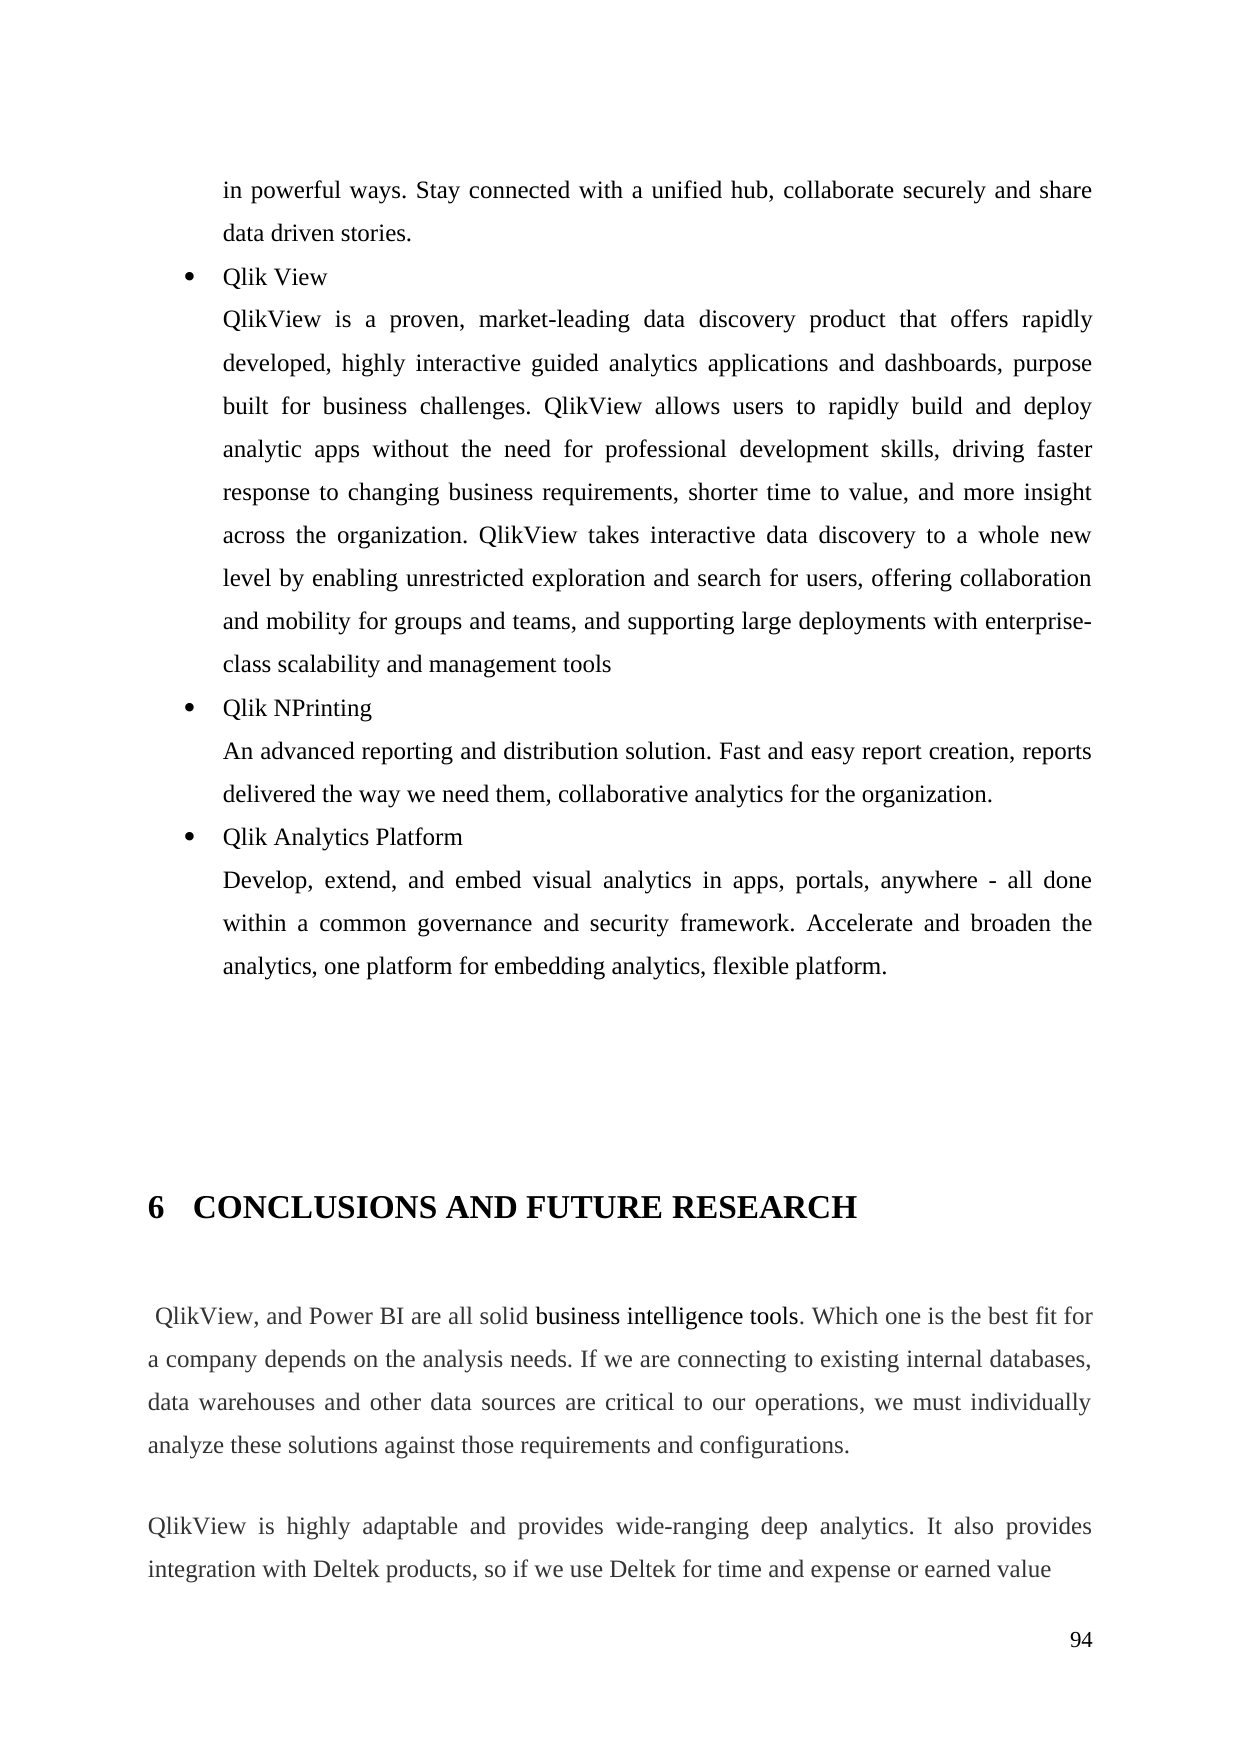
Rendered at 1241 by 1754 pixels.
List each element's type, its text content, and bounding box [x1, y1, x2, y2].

text in powerful ways. Stay connected with a unified hub, collaborate securely and share data driven stories. [223, 175, 1093, 247]
text QlikView is a proven, market-leading data discovery product that offers rapidly developed, highly interactive guided analytics applications and dashboards, purpose built for business challenges. QlikView allows users to rapidly build and deploy analytic apps without the need for professional development skills, driving faster response to changing business requirements, shorter time to value, and more insight across the organization. QlikView takes interactive data discovery to a whole new level by enabling unrestricted exploration and search for users, offering collaboration and mobility for groups and teams, and supporting large deployments with enterprise- class scalability and management tools [223, 304, 1093, 678]
subtitle CONCLUSIONS AND FUTURE RESEARCH [148, 1188, 1223, 1226]
text QlikView, and Power BI are all solid business intelligence tools. Which one is the best fit for a company depends on the analysis needs. If we are connecting to existing internal databases, data warehouses and other data sources are critical to our operations, we must individually analyze these solutions against those requirements and configurations. [148, 1301, 1093, 1459]
text An advanced reporting and distribution solution. Fast and easy report creation, reports delivered the way we need them, collaborative analytics for the organization. [223, 736, 1092, 808]
text QlikView is highly adaptable and provides wide-ranging deep analytics. It also provides integration with Deltek products, so if we use Deltek for time and expense or earned value [148, 1511, 1093, 1583]
list Qlik View [185, 262, 1223, 290]
list Qlik NPrinting [185, 693, 1223, 722]
text Develop, extend, and embed visual analytics in apps, portals, anywhere - all done within a common governance and security framework. Accelerate and broaden the analytics, one platform for embedding analytics, flexible platform. [223, 865, 1093, 980]
list Qlik Analytics Platform [185, 822, 1223, 851]
